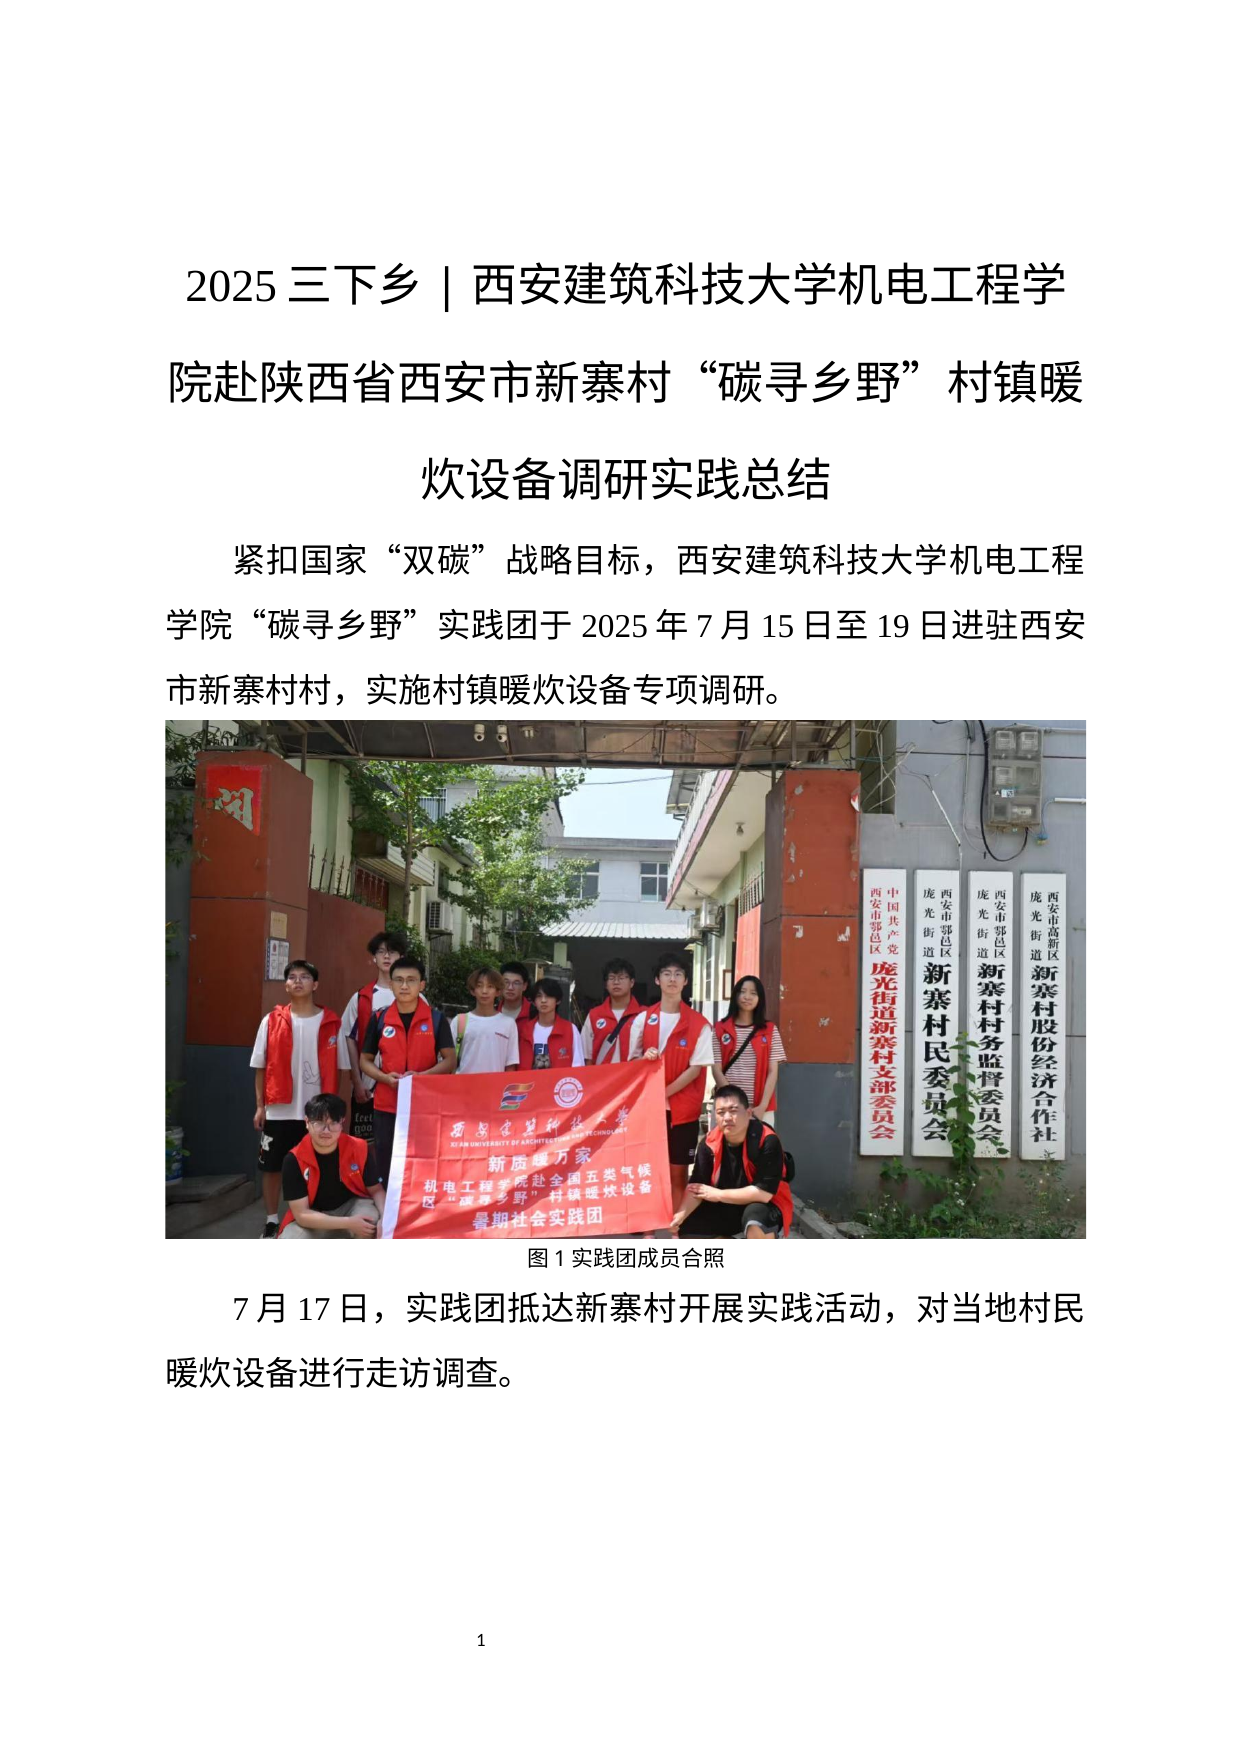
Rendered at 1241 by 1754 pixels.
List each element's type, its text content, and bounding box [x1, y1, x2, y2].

picture [165, 720, 1087, 1239]
text 2025三下乡 | 西安建筑科技大学机电工程学院赴陕西省西安市新寨村“碳寻乡野”村镇暖炊设备调研实践总结 [165, 233, 1087, 525]
text 紧扣国家“双碳”战略目标，西安建筑科技大学机电工程学院“碳寻乡野”实践团于2025年7月15日至19日进驻西安市新寨村村，实施村镇暖炊设备专项调研。 [165, 525, 1087, 720]
text 7月17日，实践团抵达新寨村开展实践活动，对当地村民暖炊设备进行走访调查。 [165, 1273, 1087, 1403]
text 图1 实践团成员合照 [165, 1240, 1087, 1273]
